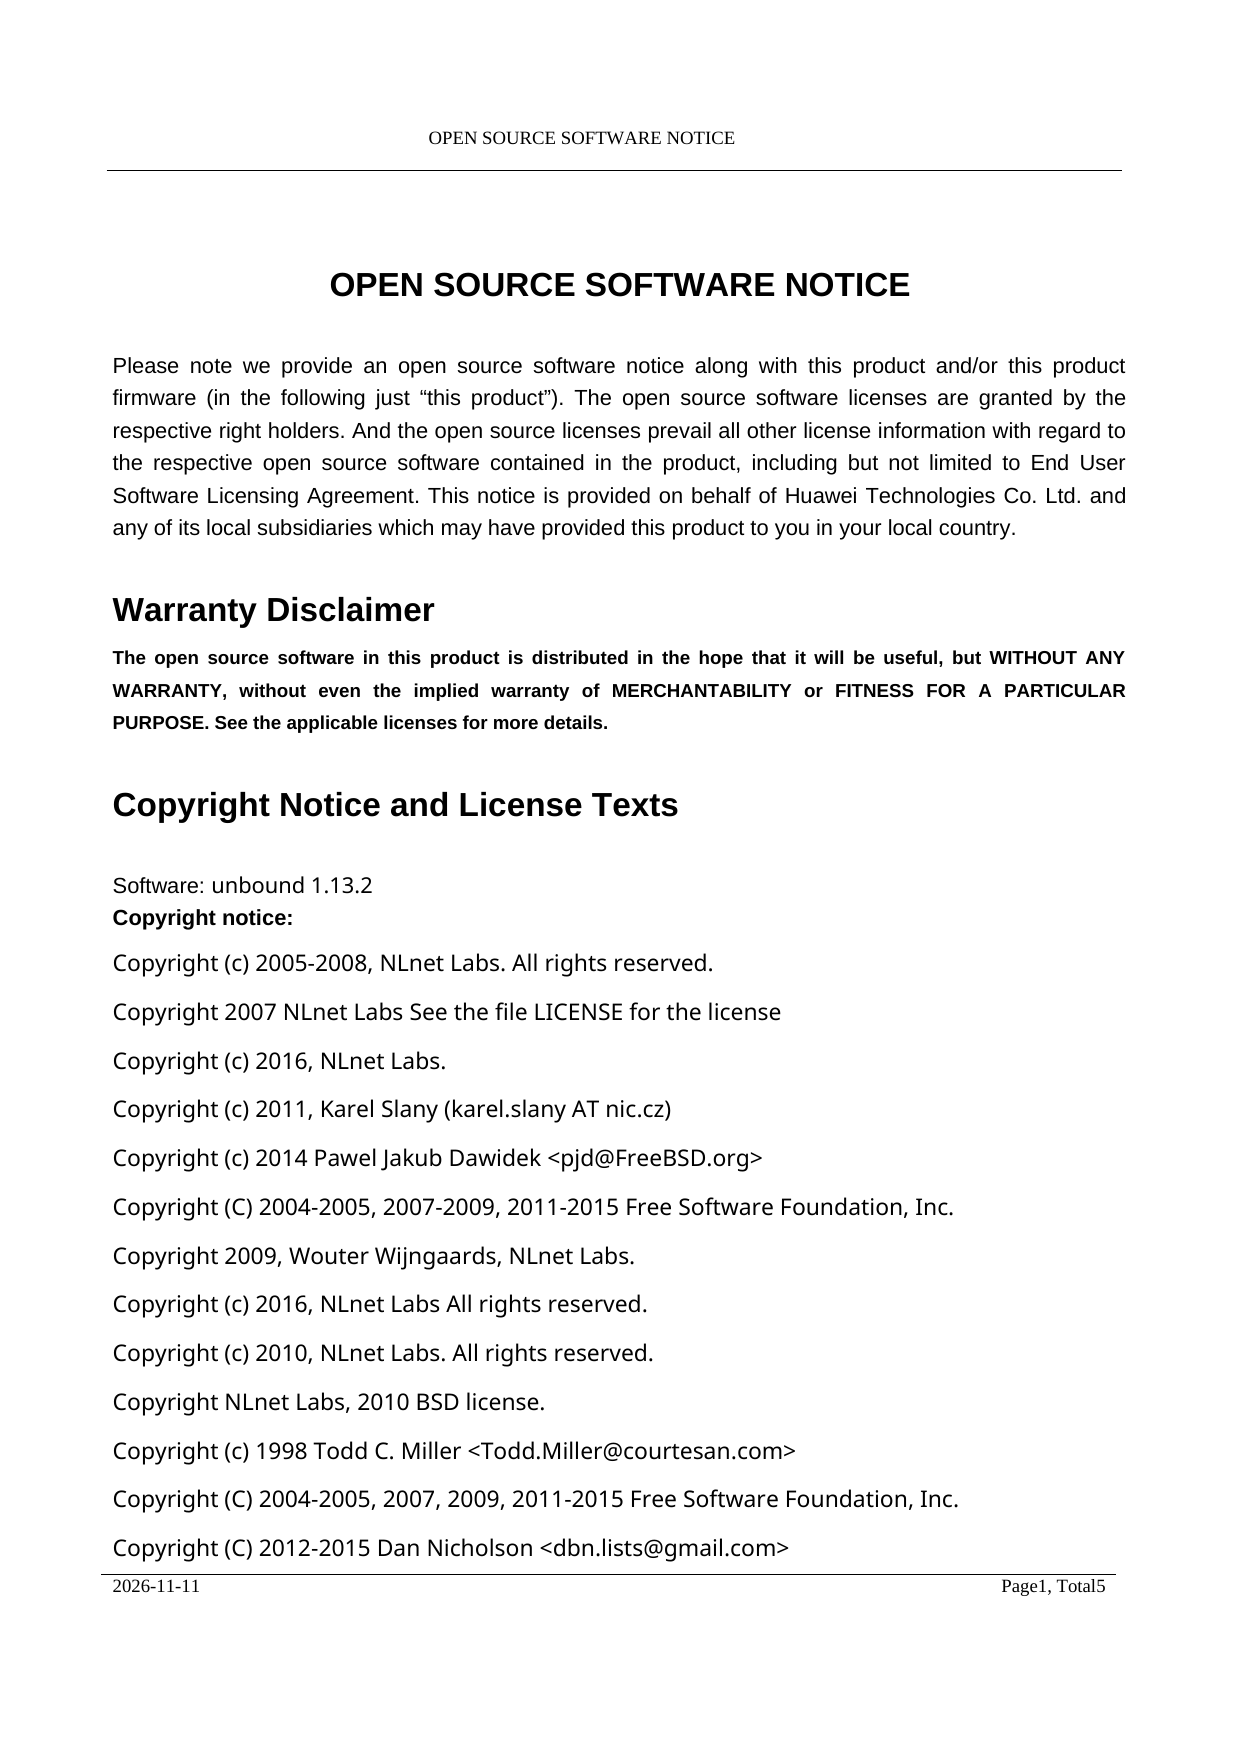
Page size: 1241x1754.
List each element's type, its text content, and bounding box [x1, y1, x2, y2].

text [112, 947, 1128, 1564]
text Please note we provide an open source software notice along with this product and/or this product firmware (in the following just “this product”). The open source software licenses are granted by the respective right holders. And the open source licenses prevail all other license information with regard to the respective open source software contained in the product, including but not limited to End User Software Licensing Agreement. This notice is provided on behalf of Huawei Technologies Co. Ltd. and any of its local subsidiaries which may have provided this product to you in your local country. [112, 349, 1128, 544]
text The open source software in this product is distributed in the hope that it will be useful, but WITHOUT ANY WARRANTY, without even the implied warranty of MERCHANTABILITY or FITNESS FOR A PARTICULAR PURPOSE. See the applicable licenses for more details. [112, 641, 1128, 739]
text Warranty Disclaimer [112, 576, 1128, 641]
text OPEN SOURCE SOFTWARE NOTICE [112, 251, 1128, 316]
text Software: unbound 1.13.2 [112, 869, 1128, 901]
text Copyright Notice and License Texts [112, 771, 1128, 836]
text Copyright notice: [112, 901, 1128, 934]
